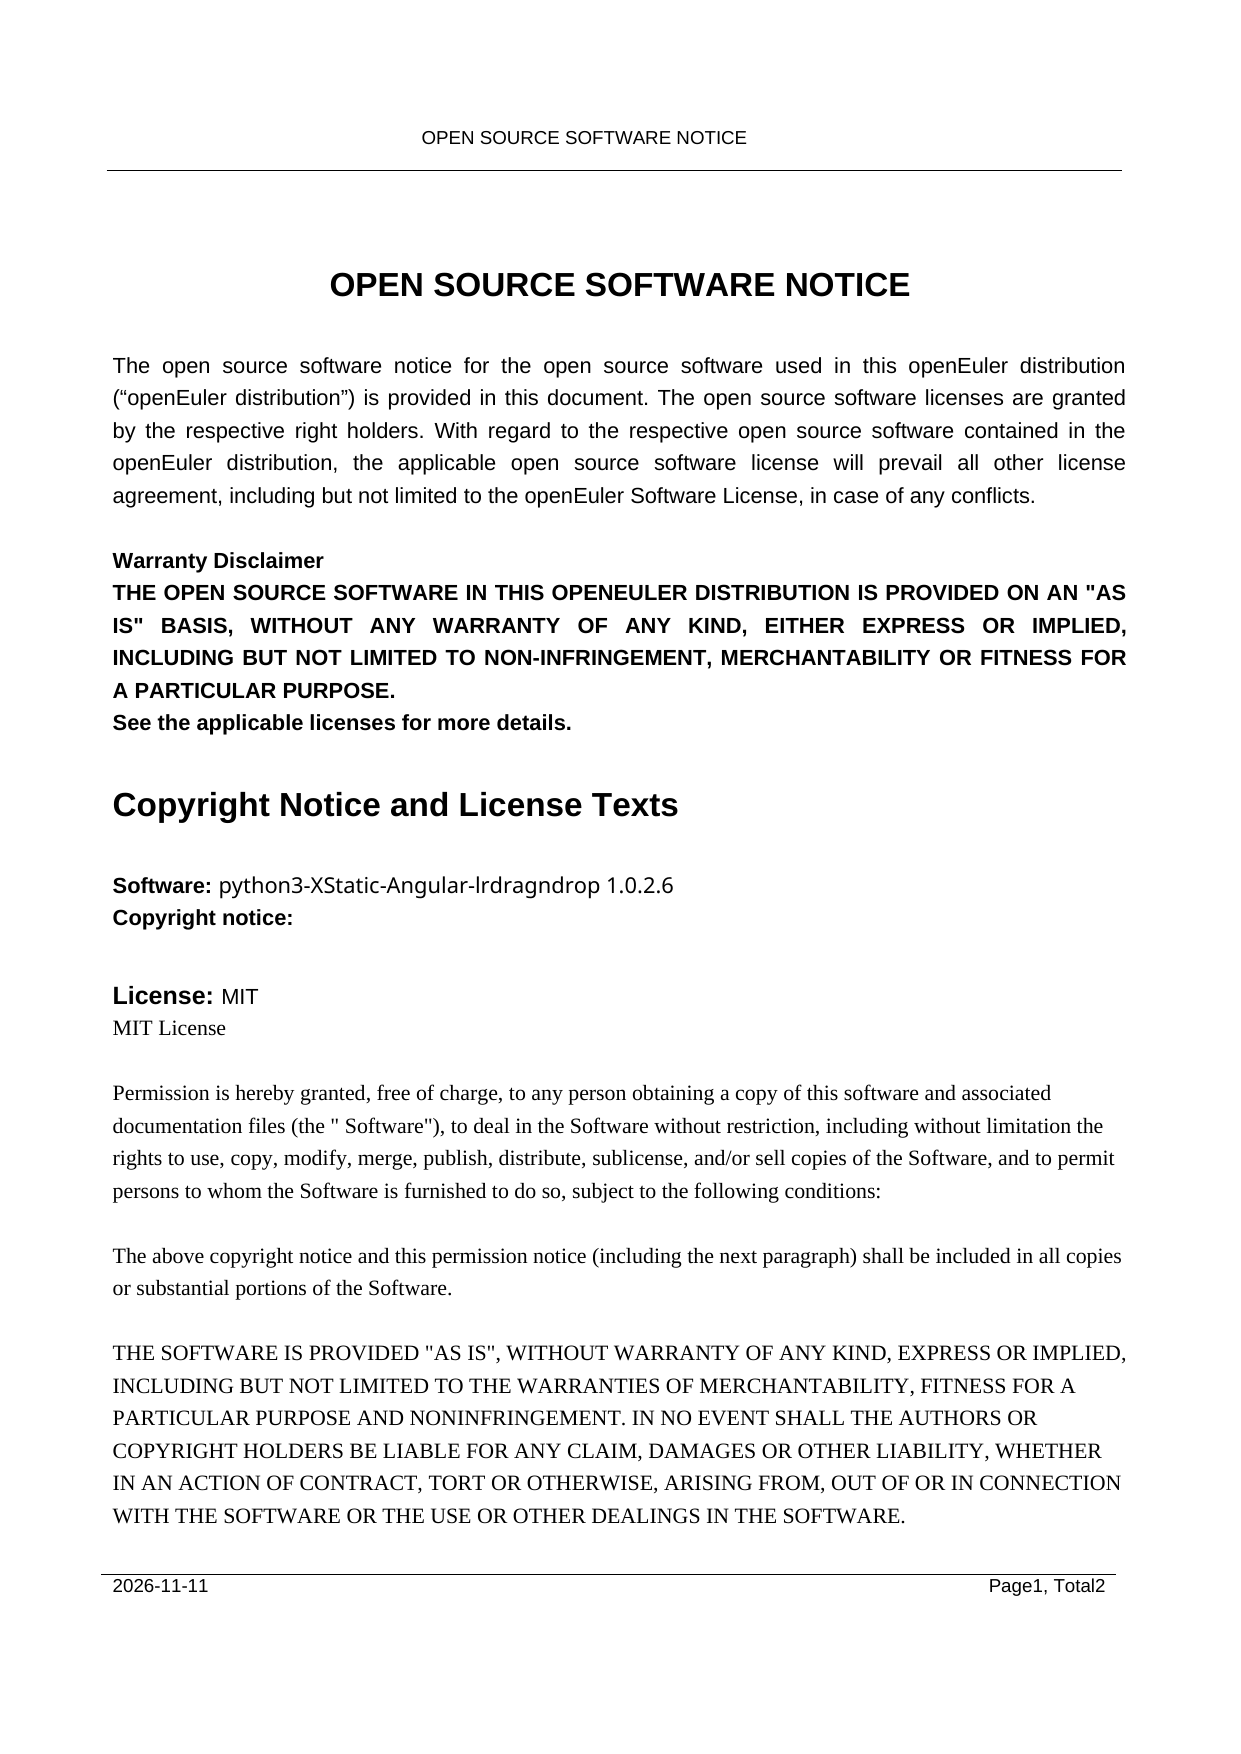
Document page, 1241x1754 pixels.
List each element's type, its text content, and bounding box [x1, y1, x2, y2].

text THE OPEN SOURCE SOFTWARE IN THIS OPENEULER DISTRIBUTION IS PROVIDED ON AN "AS IS" BASIS, WITHOUT ANY WARRANTY OF ANY KIND, EITHER EXPRESS OR IMPLIED, INCLUDING BUT NOT LIMITED TO NON-INFRINGEMENT, MERCHANTABILITY OR FITNESS FOR A PARTICULAR PURPOSE. See the applicable licenses for more details. [112, 576, 1128, 739]
text Copyright notice: [112, 901, 1128, 934]
text License: MIT [112, 979, 1128, 1012]
text The open source software notice for the open source software used in this openEuler distribution (“openEuler distribution”) is provided in this document. The open source software licenses are granted by the respective right holders. With regard to the respective open source software contained in the openEuler distribution, the applicable open source software license will prevail all other license agreement, including but not limited to the openEuler Software License, in case of any conflicts. [112, 349, 1128, 511]
text MIT License Permission is hereby granted, free of charge, to any person obtaining a copy of this software and associated documentation files (the " Software"), to deal in the Software without restriction, including without limitation the rights to use, copy, modify, merge, publish, distribute, sublicense, and/or sell copies of the Software, and to permit persons to whom the Software is furnished to do so, subject to the following conditions: The above copyright notice and this permission notice (including the next paragraph) shall be included in all copies or substantial portions of the Software. THE SOFTWARE IS PROVIDED "AS IS", WITHOUT WARRANTY OF ANY KIND, EXPRESS OR IMPLIED, INCLUDING BUT NOT LIMITED TO THE WARRANTIES OF MERCHANTABILITY, FITNESS FOR A PARTICULAR PURPOSE AND NONINFRINGEMENT. IN NO EVENT SHALL THE AUTHORS OR COPYRIGHT HOLDERS BE LIABLE FOR ANY CLAIM, DAMAGES OR OTHER LIABILITY, WHETHER IN AN ACTION OF CONTRACT, TORT OR OTHERWISE, ARISING FROM, OUT OF OR IN CONNECTION WITH THE SOFTWARE OR THE USE OR OTHER DEALINGS IN THE SOFTWARE. [112, 1012, 1128, 1564]
text OPEN SOURCE SOFTWARE NOTICE [112, 251, 1128, 316]
title Software: python3-XStatic-Angular-lrdragndrop 1.0.2.6 [112, 869, 1128, 901]
text Copyright Notice and License Texts [112, 771, 1128, 836]
text Warranty Disclaimer [112, 544, 1128, 576]
